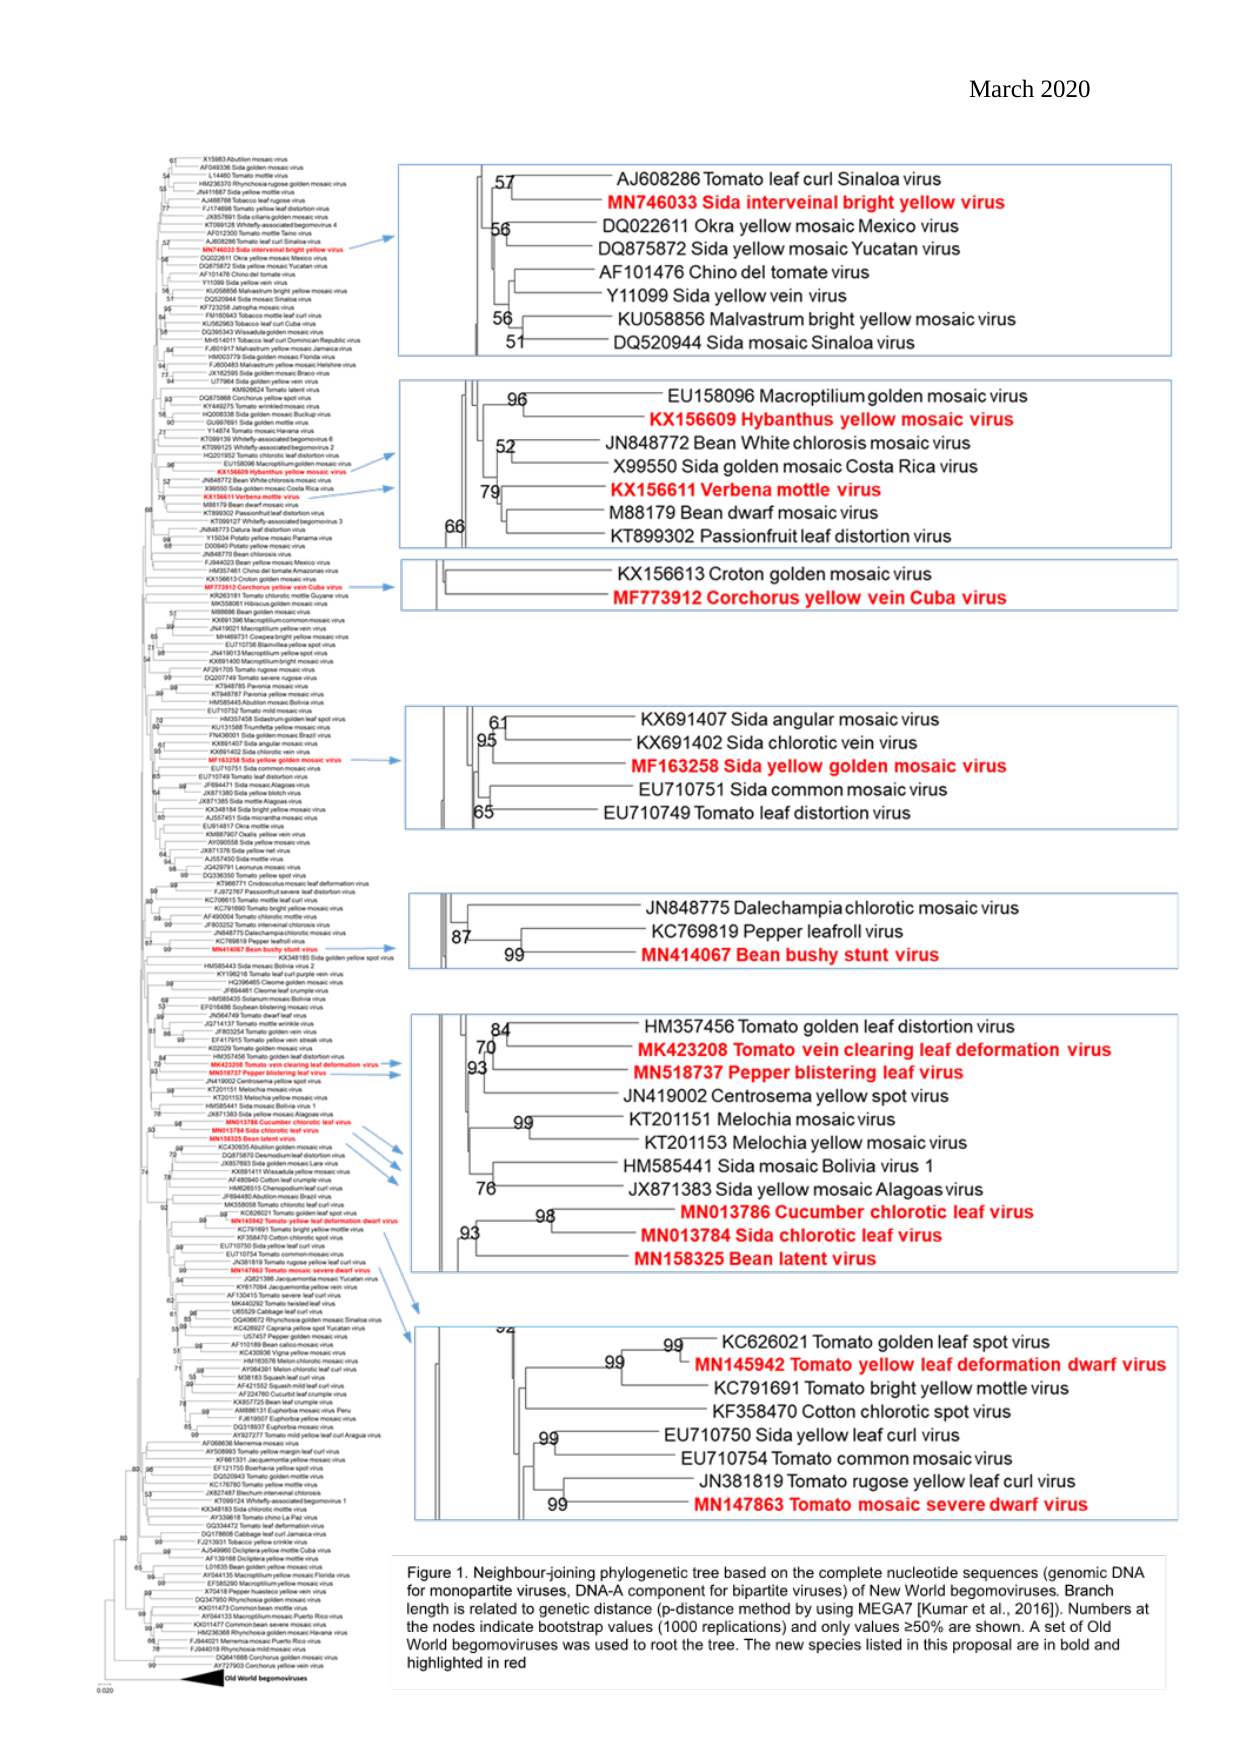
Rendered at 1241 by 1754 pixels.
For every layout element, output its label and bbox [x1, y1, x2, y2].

picture [78, 150, 1179, 1699]
